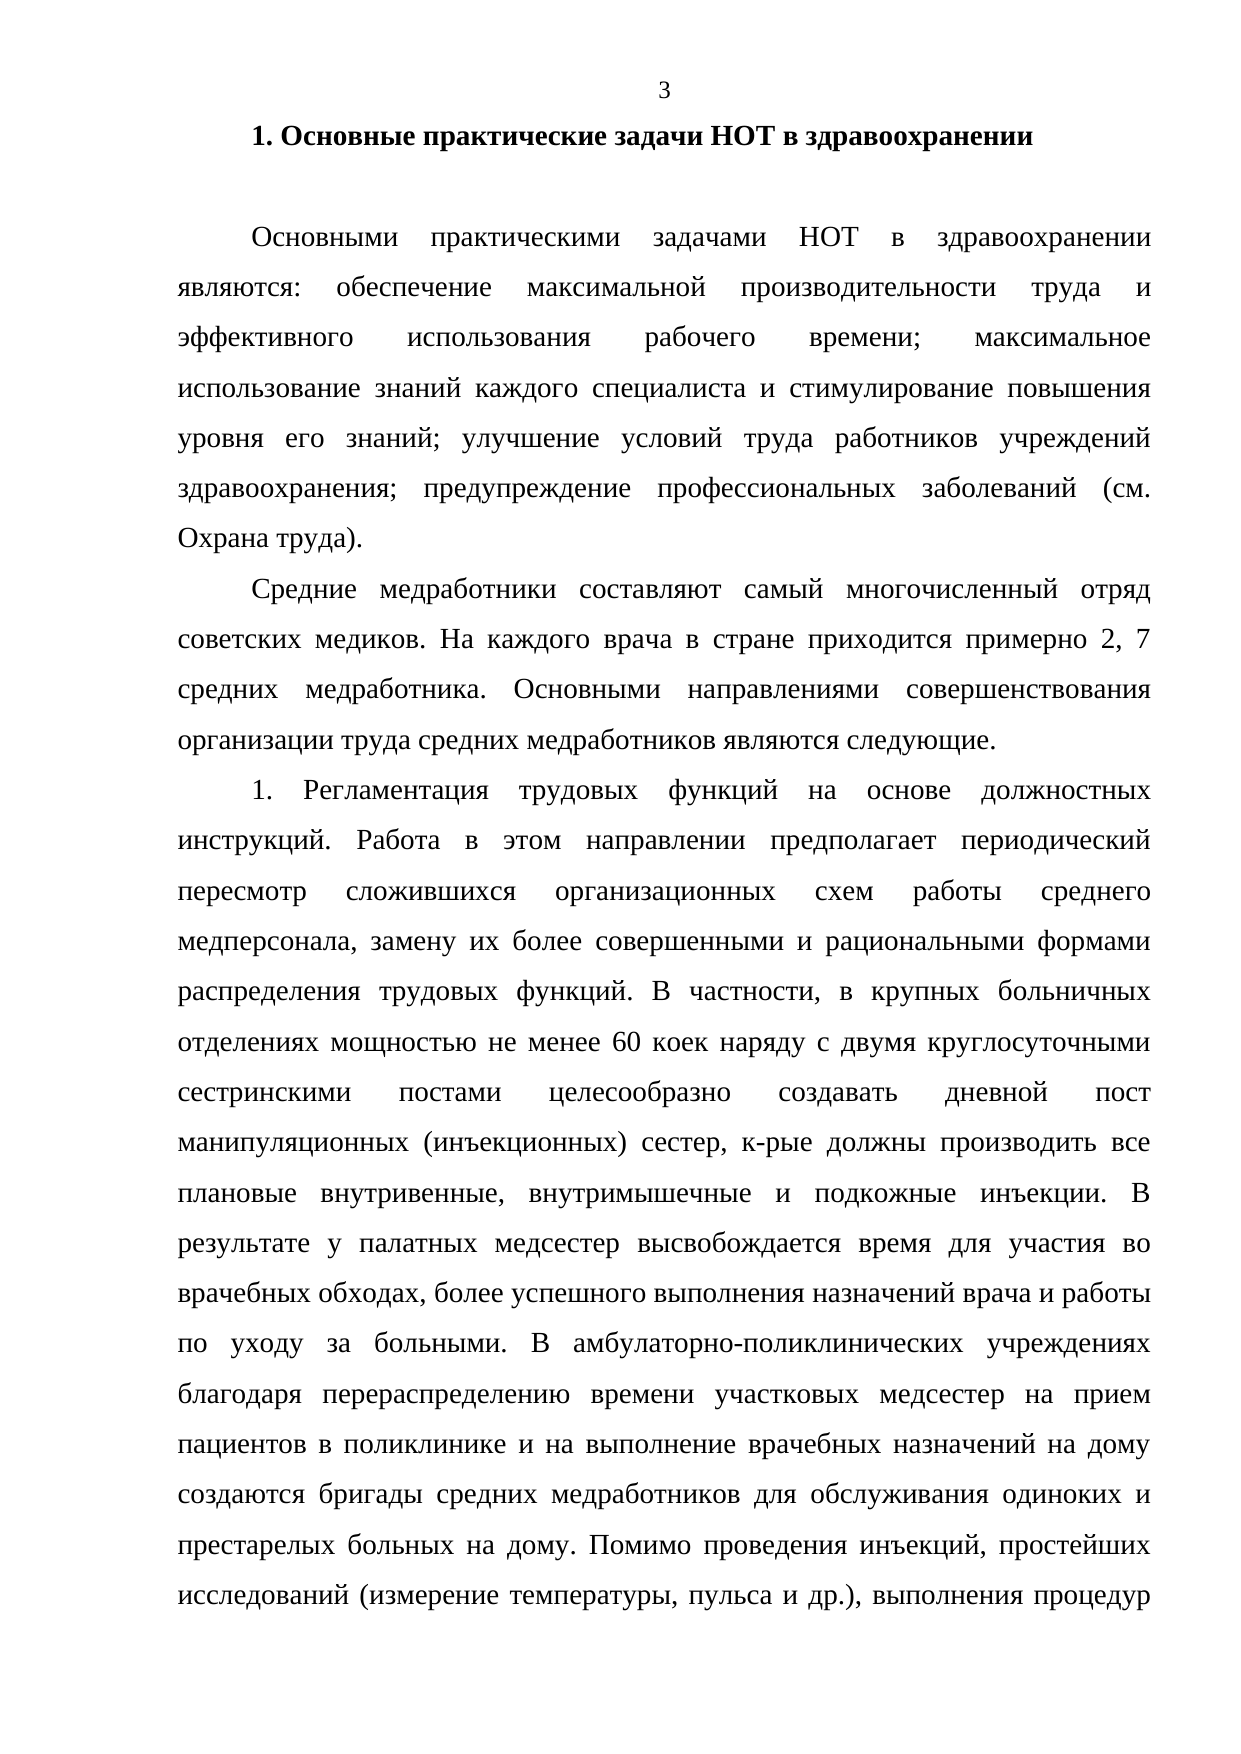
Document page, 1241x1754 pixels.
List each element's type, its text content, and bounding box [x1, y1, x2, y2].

text 1. Основные практические задачи НОТ в здравоохранении [177, 118, 1152, 152]
text Средние медработники составляют самый многочисленный отряд советских медиков. На каждого врача в стране приходится примерно 2, 7 средних медработника. Основными направлениями совершенствования организации труда средних медработников являются следующие. [177, 571, 1152, 755]
text Основными практическими задачами НОТ в здравоохранении являются: обеспечение максимальной производительности труда и эффективного использования рабочего времени; максимальное использование знаний каждого специалиста и стимулирование повышения уровня его знаний; улучшение условий труда работников учреждений здравоохранения; предупреждение профессиональных заболеваний (см. Охрана труда). [177, 219, 1152, 554]
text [177, 772, 1152, 1611]
